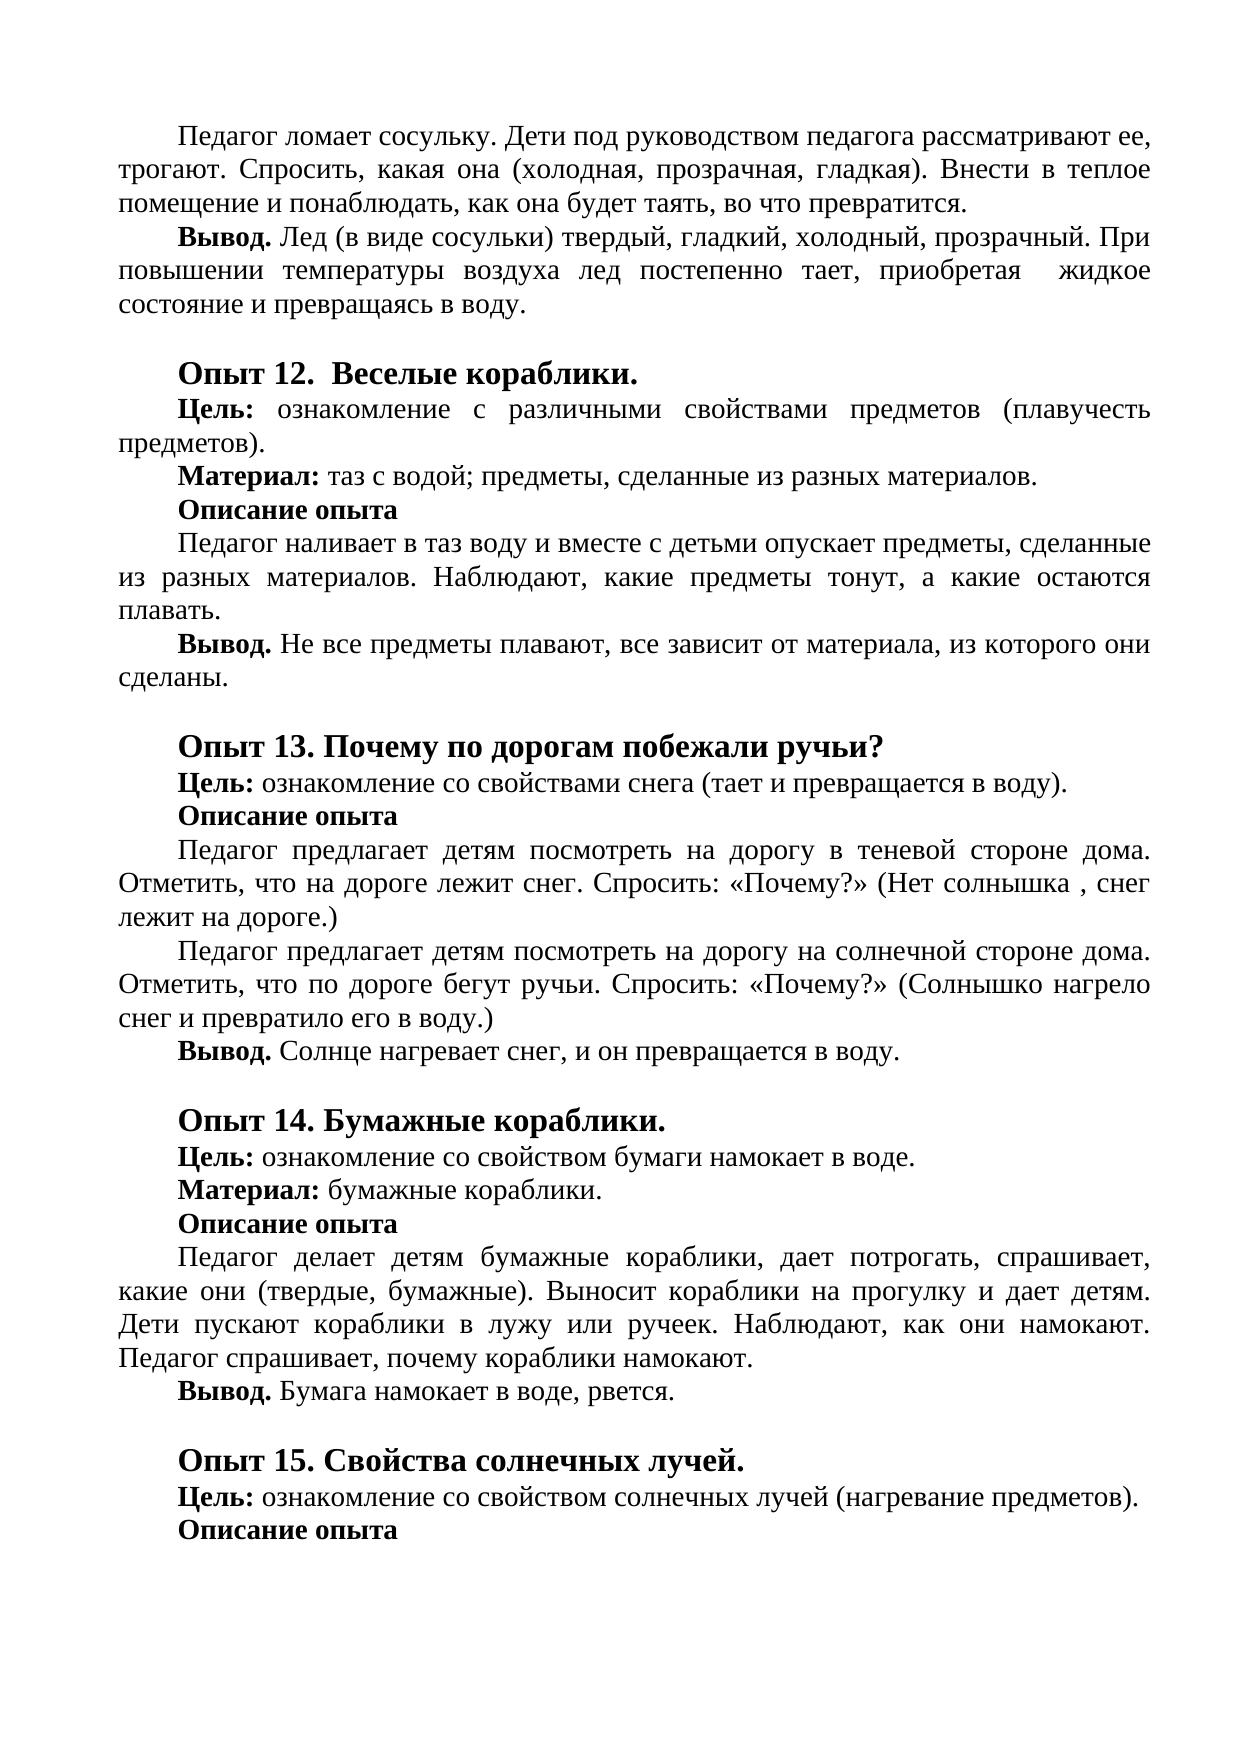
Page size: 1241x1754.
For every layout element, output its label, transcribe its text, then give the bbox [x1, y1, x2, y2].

text Описание опыта [118, 798, 1152, 832]
text Описание опыта [118, 492, 1152, 525]
text Вывод. Солнце нагревает снег, и он превращается в воду. [118, 1033, 1152, 1067]
text Цель: ознакомление со свойством солнечных лучей (нагревание предметов). [118, 1479, 1152, 1512]
text Описание опыта [118, 1206, 1152, 1239]
text Опыт 12. Веселые кораблики. [118, 353, 1152, 391]
text Цель: ознакомление с различными свойствами предметов (плавучесть предметов). [118, 391, 1152, 458]
text Опыт 14. Бумажные кораблики. [118, 1100, 1152, 1139]
text Опыт 15. Свойства солнечных лучей. [118, 1441, 1152, 1479]
text Педагог предлагает детям посмотреть на дорогу на солнечной стороне дома. Отметить, что по дороге бегут ручьи. Спросить: «Почему?» (Солнышко нагрело снег и превратило его в воду.) [118, 933, 1152, 1033]
text Опыт 13. Почему по дорогам побежали ручьи? [118, 727, 1152, 765]
text Вывод. Бумага намокает в воде, рвется. [118, 1373, 1152, 1407]
text Цель: ознакомление со свойствами снега (тает и превращается в воду). [118, 765, 1152, 798]
text Педагог наливает в таз воду и вместе с детьми опускает предметы, сделанные из разных материалов. Наблюдают, какие предметы тонут, а какие остаются плавать. [118, 525, 1152, 626]
text Педагог делает детям бумажные кораблики, дает потрогать, спрашивает, какие они (твердые, бумажные). Выносит кораблики на прогулку и дает детям. Дети пускают кораблики в лужу или ручеек. Наблюдают, как они намокают. Педагог спрашивает, почему кораблики намокают. [118, 1239, 1152, 1373]
text Вывод. Лед (в виде сосульки) твердый, гладкий, холодный, прозрачный. При повышении температуры воздуха лед постепенно тает, приобретая жидкое состояние и превращаясь в воду. [118, 219, 1152, 319]
text Материал: таз с водой; предметы, сделанные из разных материалов. [118, 458, 1152, 492]
text Педагог предлагает детям посмотреть на дорогу в теневой стороне дома. Отметить, что на дороге лежит снег. Спросить: «Почему?» (Нет солнышка , снег лежит на дороге.) [118, 832, 1152, 933]
text Цель: ознакомление со свойством бумаги намокает в воде. [118, 1139, 1152, 1172]
text Педагог ломает сосульку. Дети под руководством педагога рассматривают ее, трогают. Спросить, какая она (холодная, прозрачная, гладкая). Внести в теплое помещение и понаблюдать, как она будет таять, во что превратится. [118, 118, 1152, 219]
text Материал: бумажные кораблики. [118, 1172, 1152, 1206]
text Описание опыта [118, 1512, 1152, 1546]
text Вывод. Не все предметы плавают, все зависит от материала, из которого они сделаны. [118, 626, 1152, 693]
